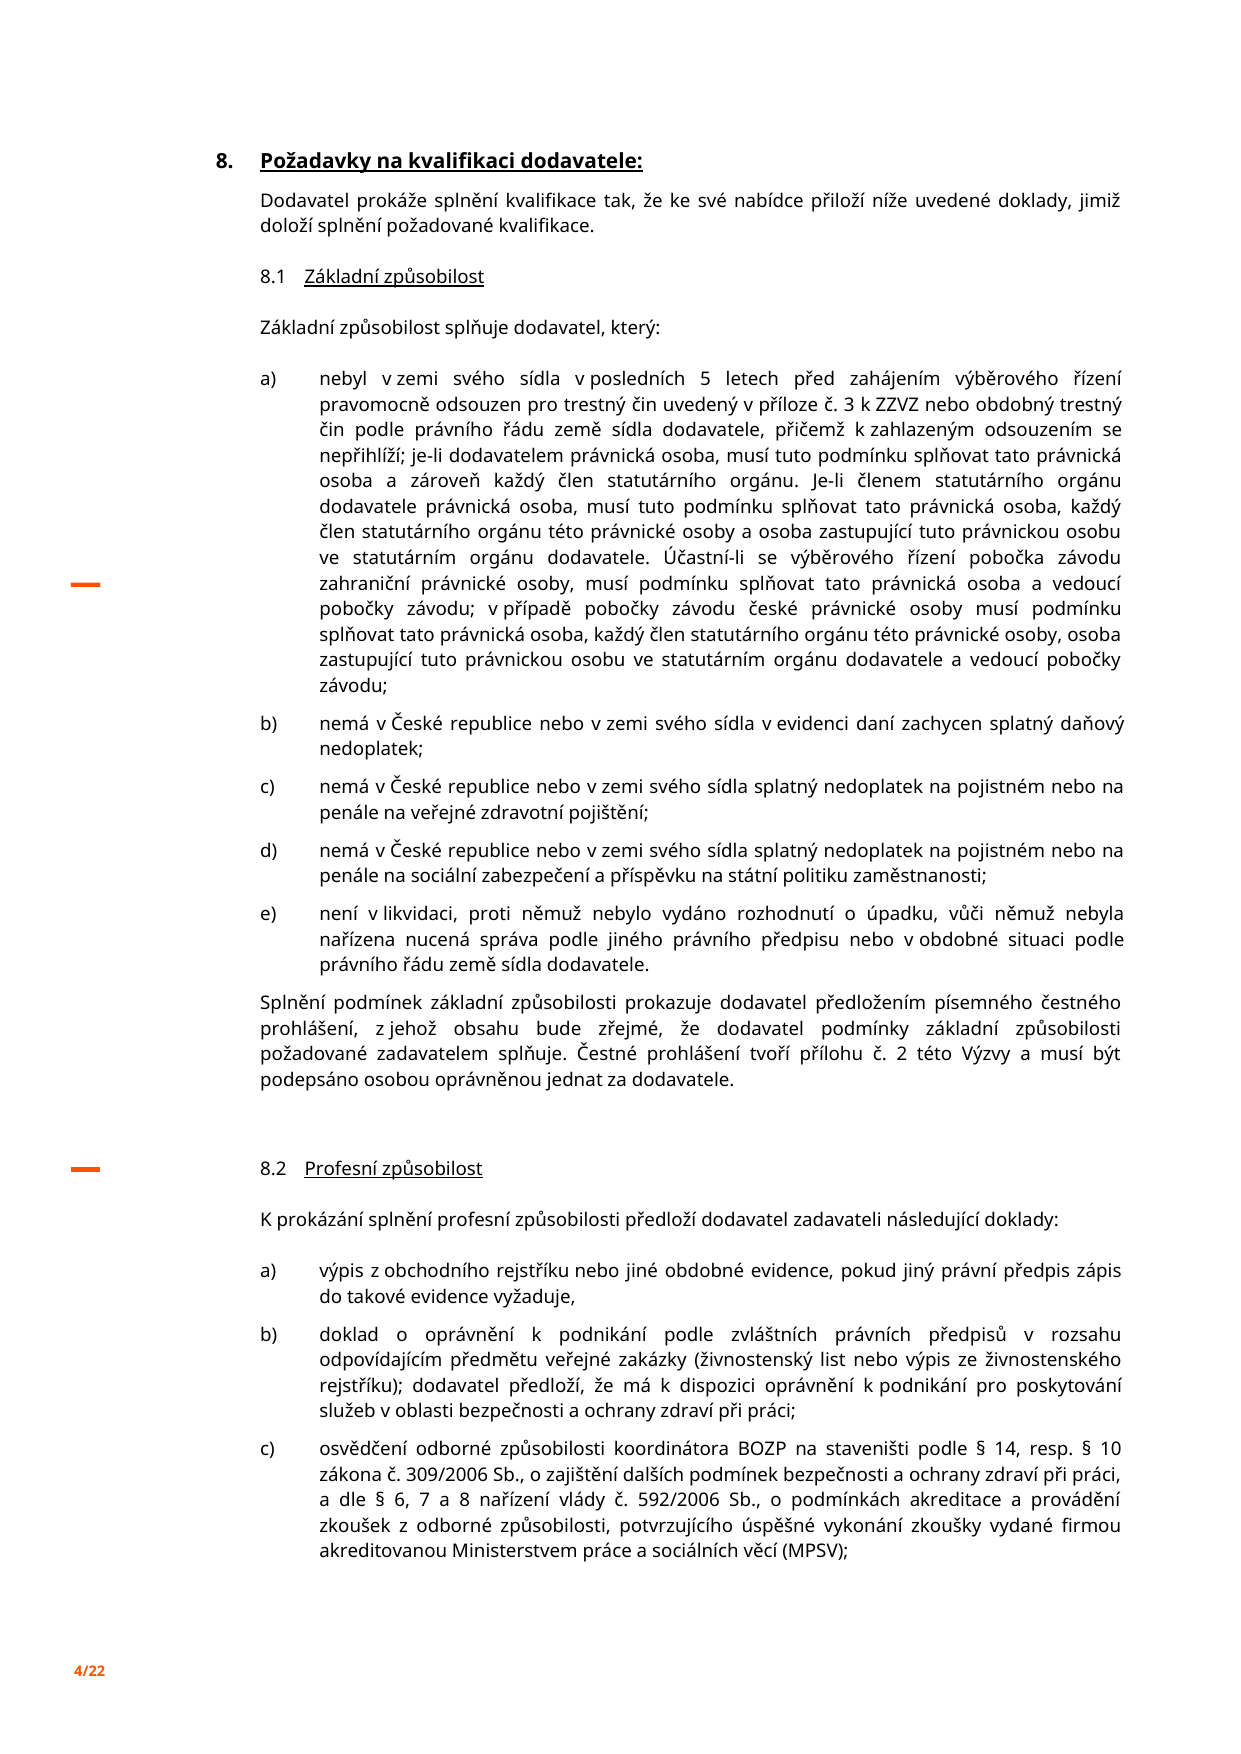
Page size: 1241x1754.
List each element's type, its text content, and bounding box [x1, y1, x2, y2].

text c) nemá v České republice nebo v zemi svého sídla splatný nedoplatek na pojistném nebo na penále na veřejné zdravotní pojištění; [260, 773, 1124, 824]
list Požadavky na kvalifikaci dodavatele: [216, 146, 1122, 174]
text b) doklad o oprávnění k podnikání podle zvláštních právních předpisů v rozsahu odpovídajícím předmětu veřejné zakázky (živnostenský list nebo výpis ze živnostenského rejstříku); dodavatel předloží, že má k dispozici oprávnění k podnikání pro poskytování služeb v oblasti bezpečnosti a ochrany zdraví při práci; [260, 1321, 1122, 1423]
text Dodavatel prokáže splnění kvalifikace tak, že ke své nabídce přiloží níže uvedené doklady, jimiž doloží splnění požadované kvalifikace. [260, 187, 1122, 238]
text K prokázání splnění profesní způsobilosti předloží dodavatel zadavateli následující doklady: [260, 1206, 1122, 1232]
text a) nebyl v zemi svého sídla v posledních 5 letech před zahájením výběrového řízení pravomocně odsouzen pro trestný čin uvedený v příloze č. 3 k ZZVZ nebo obdobný trestný čin podle právního řádu země sídla dodavatele, přičemž k zahlazeným odsouzením se nepřihlíží; je-li dodavatelem právnická osoba, musí tuto podmínku splňovat tato právnická osoba a zároveň každý člen statutárního orgánu. Je-li členem statutárního orgánu dodavatele právnická osoba, musí tuto podmínku splňovat tato právnická osoba, každý člen statutárního orgánu této právnické osoby a osoba zastupující tuto právnickou osobu ve statutárním orgánu dodavatele. Účastní-li se výběrového řízení pobočka závodu zahraniční právnické osoby, musí podmínku splňovat tato právnická osoba a vedoucí pobočky závodu; v případě pobočky závodu české právnické osoby musí podmínku splňovat tato právnická osoba, každý člen statutárního orgánu této právnické osoby, osoba zastupující tuto právnickou osobu ve statutárním orgánu dodavatele a vedoucí pobočky závodu; [260, 366, 1122, 697]
text Splnění podmínek základní způsobilosti prokazuje dodavatel předložením písemného čestného prohlášení, z jehož obsahu bude zřejmé, že dodavatel podmínky základní způsobilosti požadované zadavatelem splňuje. Čestné prohlášení tvoří přílohu č. 2 této Výzvy a musí být podepsáno osobou oprávněnou jednat za dodavatele. [260, 990, 1122, 1092]
text c) osvědčení odborné způsobilosti koordinátora BOZP na staveništi podle § 14, resp. § 10 zákona č. 309/2006 Sb., o zajištění dalších podmínek bezpečnosti a ochrany zdraví při práci, a dle § 6, 7 a 8 nařízení vlády č. 592/2006 Sb., o podmínkách akreditace a provádění zkoušek z odborné způsobilosti, potvrzujícího úspěšné vykonání zkoušky vydané firmou akreditovanou Ministerstvem práce a sociálních věcí (MPSV); [260, 1436, 1122, 1563]
text e) není v likvidaci, proti němuž nebylo vydáno rozhodnutí o úpadku, vůči němuž nebyla nařízena nucená správa podle jiného právního předpisu nebo v obdobné situaci podle právního řádu země sídla dodavatele. [260, 901, 1124, 977]
list Profesní způsobilost [260, 1155, 1122, 1181]
text a) výpis z obchodního rejstříku nebo jiné obdobné evidence, pokud jiný právní předpis zápis do takové evidence vyžaduje, [260, 1257, 1122, 1308]
text Základní způsobilost splňuje dodavatel, který: [216, 315, 1122, 340]
text b) nemá v České republice nebo v zemi svého sídla v evidenci daní zachycen splatný daňový nedoplatek; [260, 710, 1124, 761]
text d) nemá v České republice nebo v zemi svého sídla splatný nedoplatek na pojistném nebo na penále na sociální zabezpečení a příspěvku na státní politiku zaměstnanosti; [260, 837, 1124, 888]
list Základní způsobilost [260, 264, 1122, 289]
